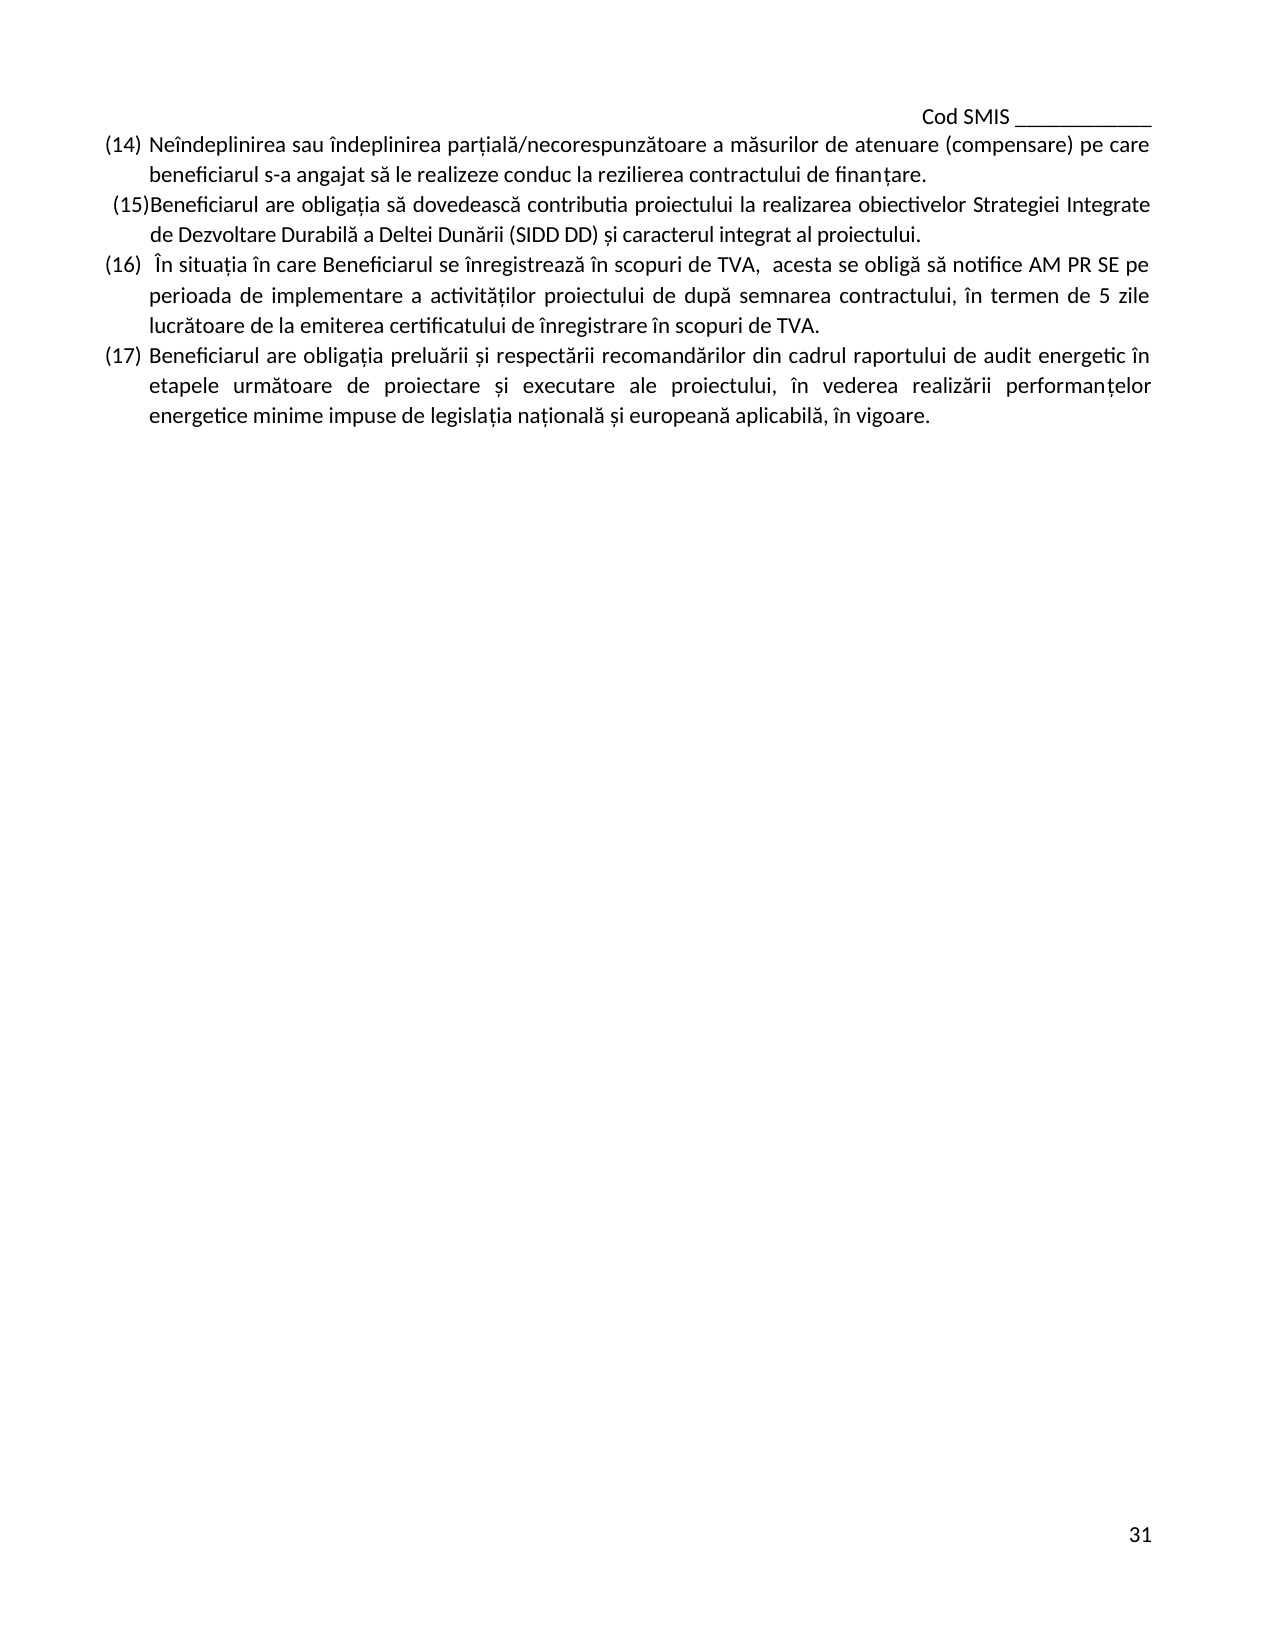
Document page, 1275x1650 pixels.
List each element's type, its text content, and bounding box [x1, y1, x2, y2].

list Beneficiarul are obligația să dovedească contributia proiectului la realizarea obiectivelor Strategiei Integrate de Dezvoltare Durabilă a Deltei Dunării (SIDD DD) și caracterul integrat al proiectului. [112, 190, 1152, 248]
list Beneficiarul are obligația preluării şi respectării recomandărilor din cadrul raportului de audit energetic în etapele următoare de proiectare şi executare ale proiectului, în vederea realizării performanţelor energetice minime impuse de legislaţia naţională şi europeană aplicabilă, în vigoare. [104, 341, 1152, 430]
list În situația în care Beneficiarul se înregistrează în scopuri de TVA, acesta se obligă să notifice AM PR SE pe perioada de implementare a activităților proiectului de după semnarea contractului, în termen de 5 zile lucrătoare de la emiterea certificatului de înregistrare în scopuri de TVA. [104, 251, 1152, 339]
list Neîndeplinirea sau îndeplinirea parțială/necorespunzătoare a măsurilor de atenuare (compensare) pe care beneficiarul s-a angajat să le realizeze conduc la rezilierea contractului de finanţare. [104, 130, 1152, 188]
